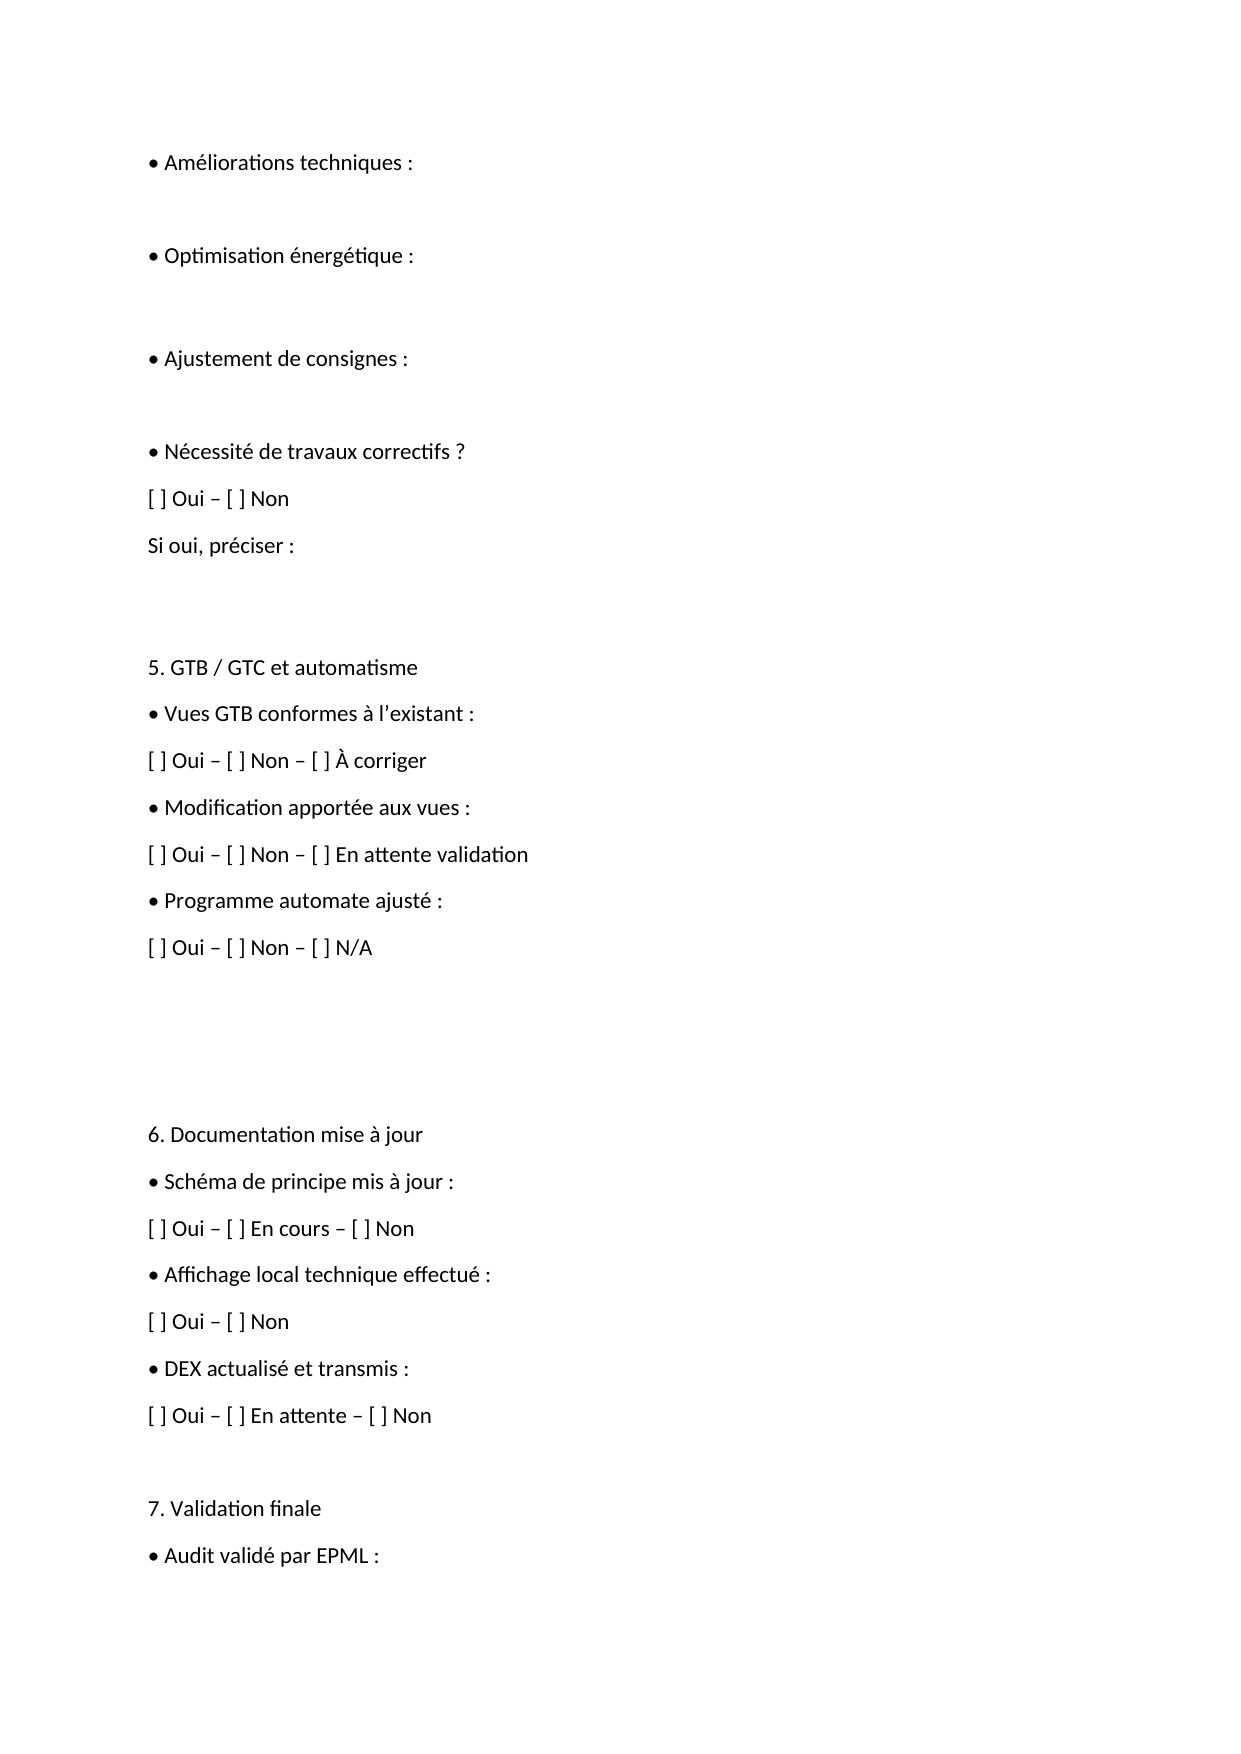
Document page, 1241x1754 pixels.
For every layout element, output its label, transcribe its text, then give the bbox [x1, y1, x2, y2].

text Si oui, préciser : [148, 531, 1093, 559]
text [ ] Oui – [ ] En attente – [ ] Non [148, 1401, 1093, 1429]
text [ ] Oui – [ ] En cours – [ ] Non [148, 1214, 1093, 1242]
text • Vues GTB conformes à l’existant : [148, 699, 1093, 727]
text • Optimisation énergétique : [148, 241, 1093, 269]
text [ ] Oui – [ ] Non – [ ] À corriger [148, 746, 1093, 774]
text • Améliorations techniques : [148, 148, 1093, 176]
text • Nécessité de travaux correctifs ? [148, 437, 1093, 466]
text • Audit validé par EPML : [148, 1541, 1093, 1569]
text • Ajustement de consignes : [148, 344, 1093, 372]
text [ ] Oui – [ ] Non [148, 484, 1093, 512]
text 5. GTB / GTC et automatisme [148, 653, 1093, 681]
text [ ] Oui – [ ] Non – [ ] En attente validation [148, 840, 1093, 868]
text 7. Validation finale [148, 1494, 1093, 1522]
text • Schéma de principe mis à jour : [148, 1167, 1093, 1195]
text • Programme automate ajusté : [148, 886, 1093, 914]
text [ ] Oui – [ ] Non [148, 1307, 1093, 1335]
text [ ] Oui – [ ] Non – [ ] N/A [148, 933, 1093, 961]
text 6. Documentation mise à jour [148, 1120, 1093, 1148]
text • Modification apportée aux vues : [148, 793, 1093, 821]
text • DEX actualisé et transmis : [148, 1354, 1093, 1382]
text • Affichage local technique effectué : [148, 1261, 1093, 1289]
